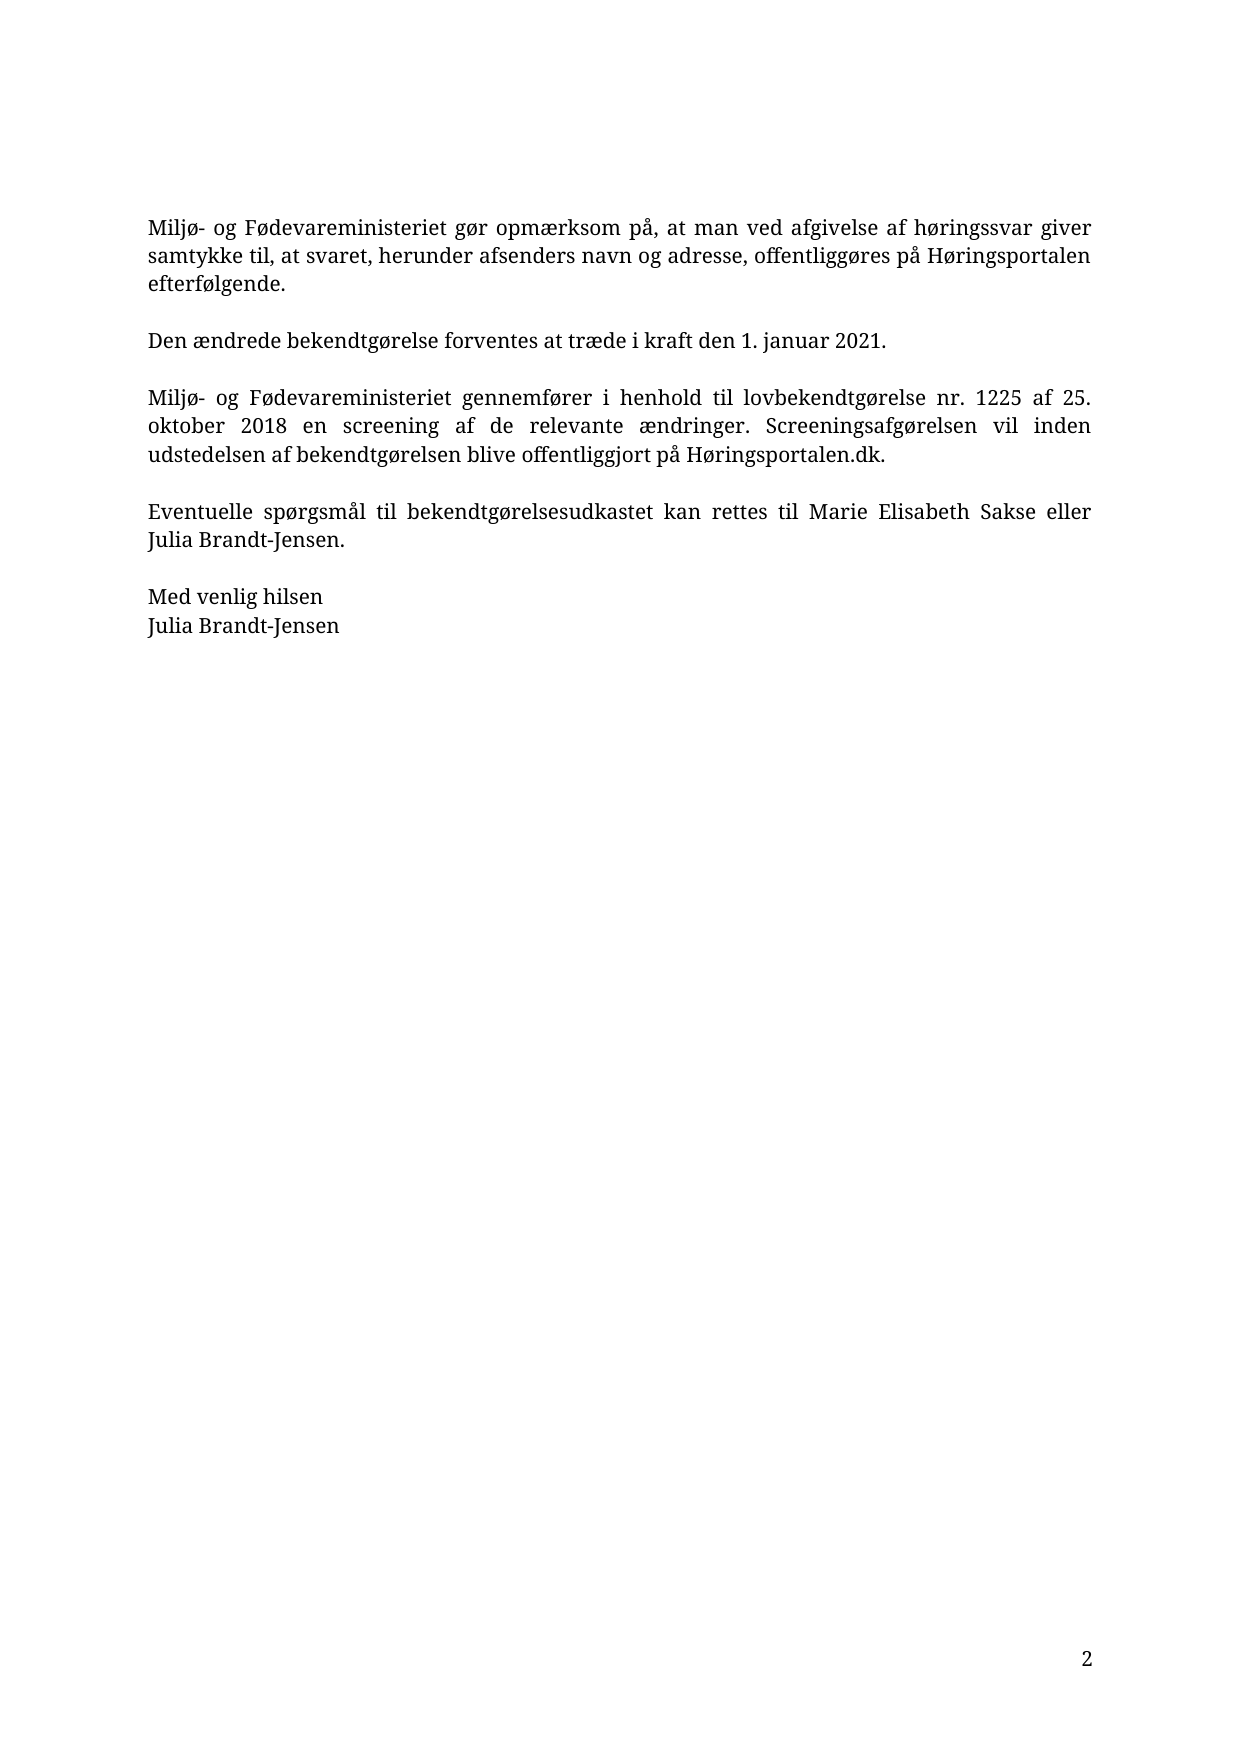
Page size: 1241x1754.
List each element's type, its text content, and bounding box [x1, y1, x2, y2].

text Den ændrede bekendtgørelse forventes at træde i kraft den 1. januar 2021. [148, 326, 1092, 355]
text Julia Brandt-Jensen [148, 611, 1092, 639]
text Miljø- og Fødevareministeriet gør opmærksom på, at man ved afgivelse af høringssvar giver samtykke til, at svaret, herunder afsenders navn og adresse, offentliggøres på Høringsportalen efterfølgende. [148, 213, 1092, 298]
text Eventuelle spørgsmål til bekendtgørelsesudkastet kan rettes til Marie Elisabeth Sakse eller Julia Brandt-Jensen. [148, 497, 1092, 554]
text Med venlig hilsen [148, 582, 1092, 611]
text Miljø- og Fødevareministeriet gennemfører i henhold til lovbekendtgørelse nr. 1225 af 25. oktober 2018 en screening af de relevante ændringer. Screeningsafgørelsen vil inden udstedelsen af bekendtgørelsen blive offentliggjort på Høringsportalen.dk. [148, 383, 1092, 468]
